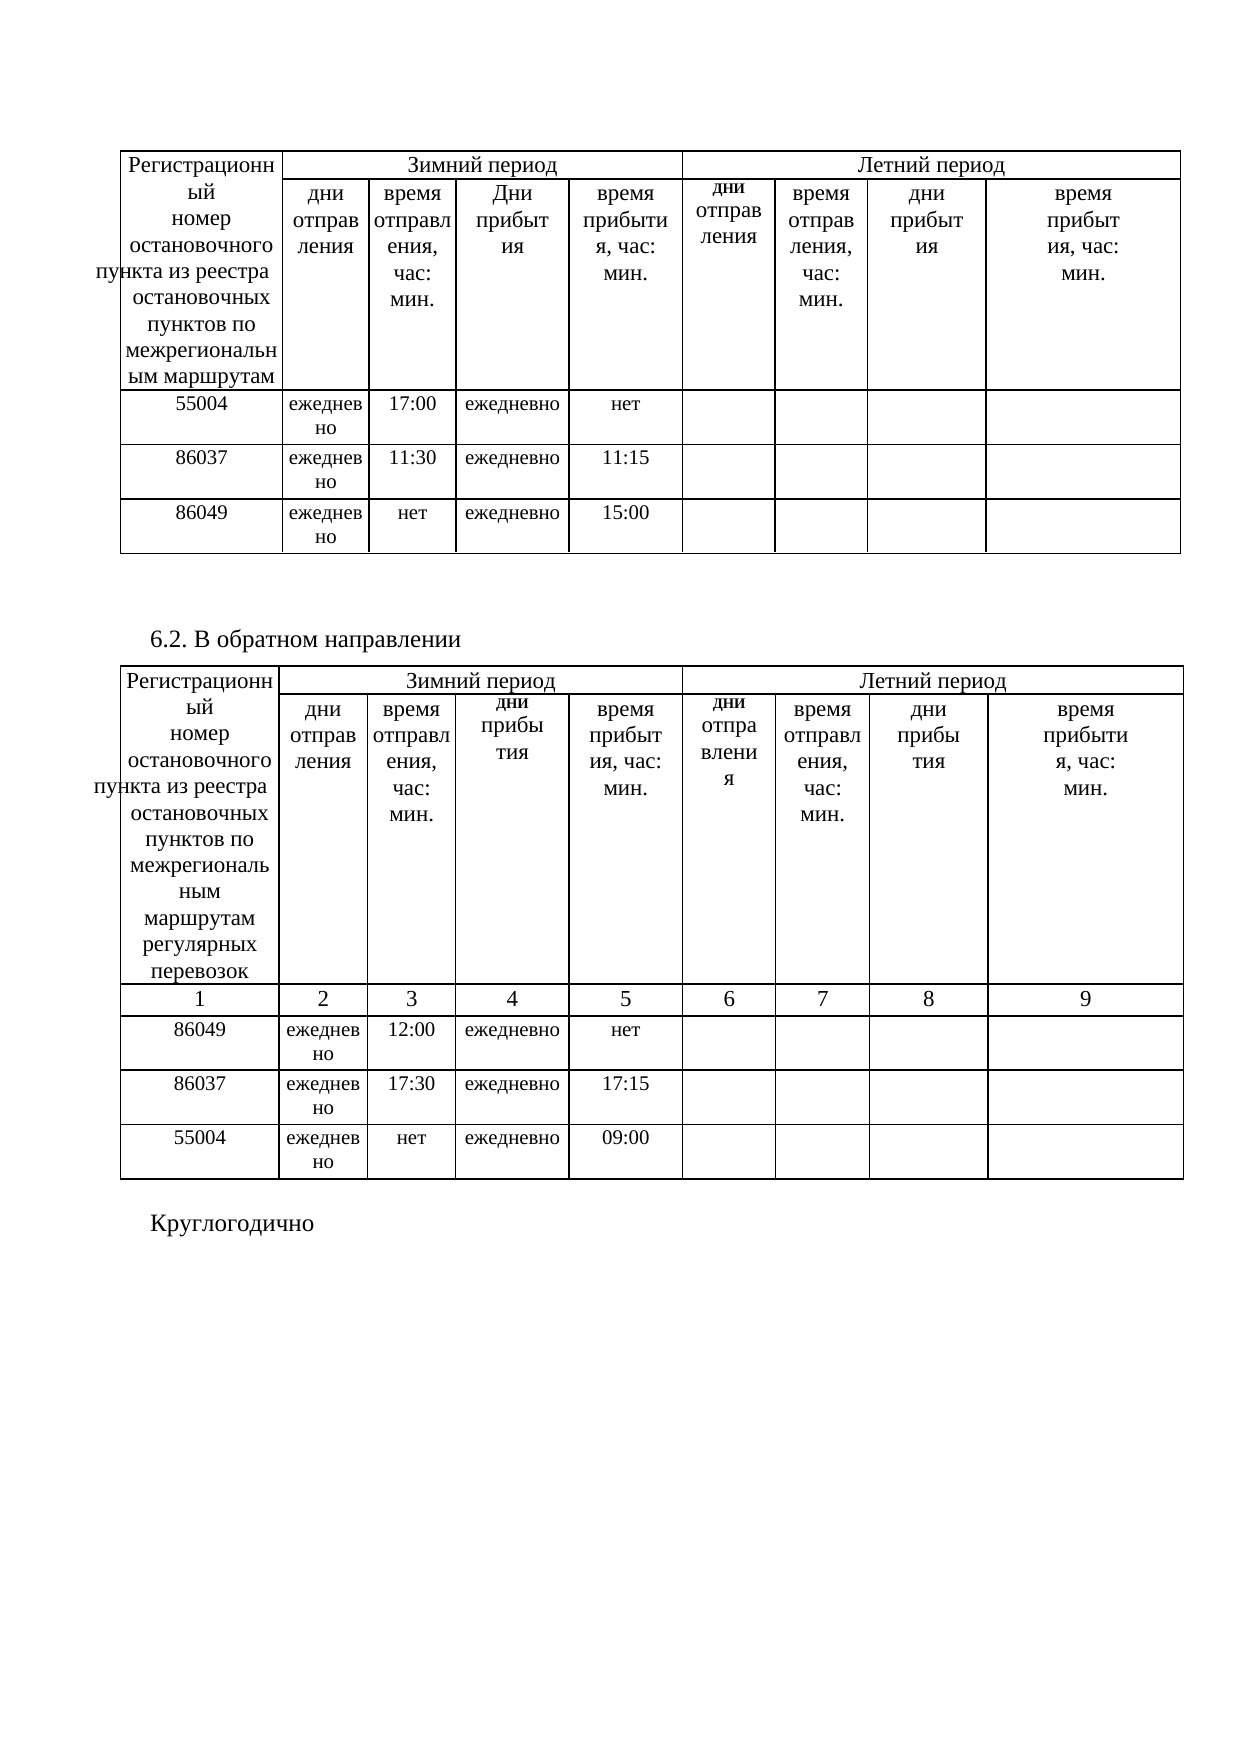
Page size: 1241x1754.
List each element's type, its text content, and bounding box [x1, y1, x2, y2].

table_cell [989, 1071, 1183, 1124]
table_header Зимний период [283, 152, 682, 178]
table_cell [776, 445, 867, 498]
table_cell ежедневно [280, 1125, 367, 1178]
table_cell [776, 1071, 869, 1124]
table_cell 1 [121, 985, 278, 1015]
table_cell 5 [570, 985, 682, 1015]
table_header Летний период [683, 667, 1183, 693]
table_cell ежедневно [457, 391, 568, 444]
table_cell [683, 500, 774, 552]
table_cell ежедневно [457, 500, 568, 552]
table_cell 3 [368, 985, 455, 1015]
table_header Зимний период [280, 667, 682, 693]
table_cell 9 [989, 985, 1183, 1015]
table_header Регистрационный номер остановочного пункта из реестра остановочных пунктов по межрегиональным маршрутам регулярных перевозок [121, 667, 278, 983]
text 6.2. В обратном направлении [150, 624, 1090, 653]
table_cell ДНИ отпра влени я [683, 695, 775, 983]
table_header Летний период [683, 152, 1180, 178]
table_cell ежедневно [280, 1017, 367, 1069]
table_cell [868, 445, 985, 498]
table_cell [989, 1125, 1183, 1178]
table_cell ежедневно [283, 391, 368, 444]
table_cell ежедневно [280, 1071, 367, 1124]
table_cell время отправл ения, час: мин. [776, 695, 869, 983]
table_cell [776, 500, 867, 552]
table_cell [987, 391, 1180, 444]
table_cell ежедневно [456, 1017, 568, 1069]
table_cell ежедневно [283, 445, 368, 498]
table_cell ДНИ отправ ления [683, 180, 774, 389]
table_cell 15:00 [570, 500, 682, 552]
table_cell [987, 445, 1180, 498]
text Круглогодично [150, 1208, 1090, 1237]
table_cell время прибыти я, час: мин. [570, 180, 682, 389]
table_cell 09:00 [570, 1125, 682, 1178]
table_cell Дни прибыт ия [457, 180, 568, 389]
table_cell дни прибы тия [870, 695, 987, 983]
table_cell дни отправ ления [283, 180, 368, 389]
table_cell 86049 [121, 500, 282, 552]
table_cell 2 [280, 985, 367, 1015]
table_cell [776, 1125, 869, 1178]
table_cell 12:00 [368, 1017, 455, 1069]
table_cell дни прибыт ия [868, 180, 985, 389]
table_cell 4 [456, 985, 568, 1015]
table_cell [683, 445, 774, 498]
table_cell нет [570, 1017, 682, 1069]
table_cell 86037 [121, 1071, 278, 1124]
table_cell время прибыт ия, час: мин. [987, 180, 1180, 389]
table_cell 55004 [121, 391, 282, 444]
table_cell 11:15 [570, 445, 682, 498]
table_cell 17:15 [570, 1071, 682, 1124]
table_cell [683, 1125, 775, 1178]
table_cell время отправл ения, час: мин. [370, 180, 455, 389]
table_cell [683, 1071, 775, 1124]
table_cell [870, 1071, 987, 1124]
table_cell [868, 391, 985, 444]
table_cell [870, 1125, 987, 1178]
table_cell [776, 1017, 869, 1069]
table_cell время прибыти я, час: мин. [989, 695, 1183, 983]
table_cell время отправ ления, час: мин. [776, 180, 867, 389]
table_cell время отправл ения, час: мин. [368, 695, 455, 983]
table_cell [870, 1017, 987, 1069]
table_cell ежедневно [457, 445, 568, 498]
table_cell ежедневно [456, 1125, 568, 1178]
table_cell [683, 1017, 775, 1069]
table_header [121, 152, 282, 389]
table_cell [683, 391, 774, 444]
table_cell 6 [683, 985, 775, 1015]
table_cell 17:00 [370, 391, 455, 444]
table_cell нет [370, 500, 455, 552]
table_cell время прибыт ия, час: мин. [570, 695, 682, 983]
table_cell 8 [870, 985, 987, 1015]
table_cell [868, 500, 985, 552]
table_cell [987, 500, 1180, 552]
table_cell 86037 [121, 445, 282, 498]
table_cell [776, 391, 867, 444]
table_cell ежедневно [456, 1071, 568, 1124]
table_cell ДНИ прибы тия [456, 695, 568, 983]
table_cell [989, 1017, 1183, 1069]
table_cell ежедневно [283, 500, 368, 552]
table_cell дни отправ ления [280, 695, 367, 983]
table_cell нет [368, 1125, 455, 1178]
table_cell 7 [776, 985, 869, 1015]
table_cell 86049 [121, 1017, 278, 1069]
table_cell 55004 [121, 1125, 278, 1178]
table_cell 17:30 [368, 1071, 455, 1124]
table_cell 11:30 [370, 445, 455, 498]
table_cell нет [570, 391, 682, 444]
